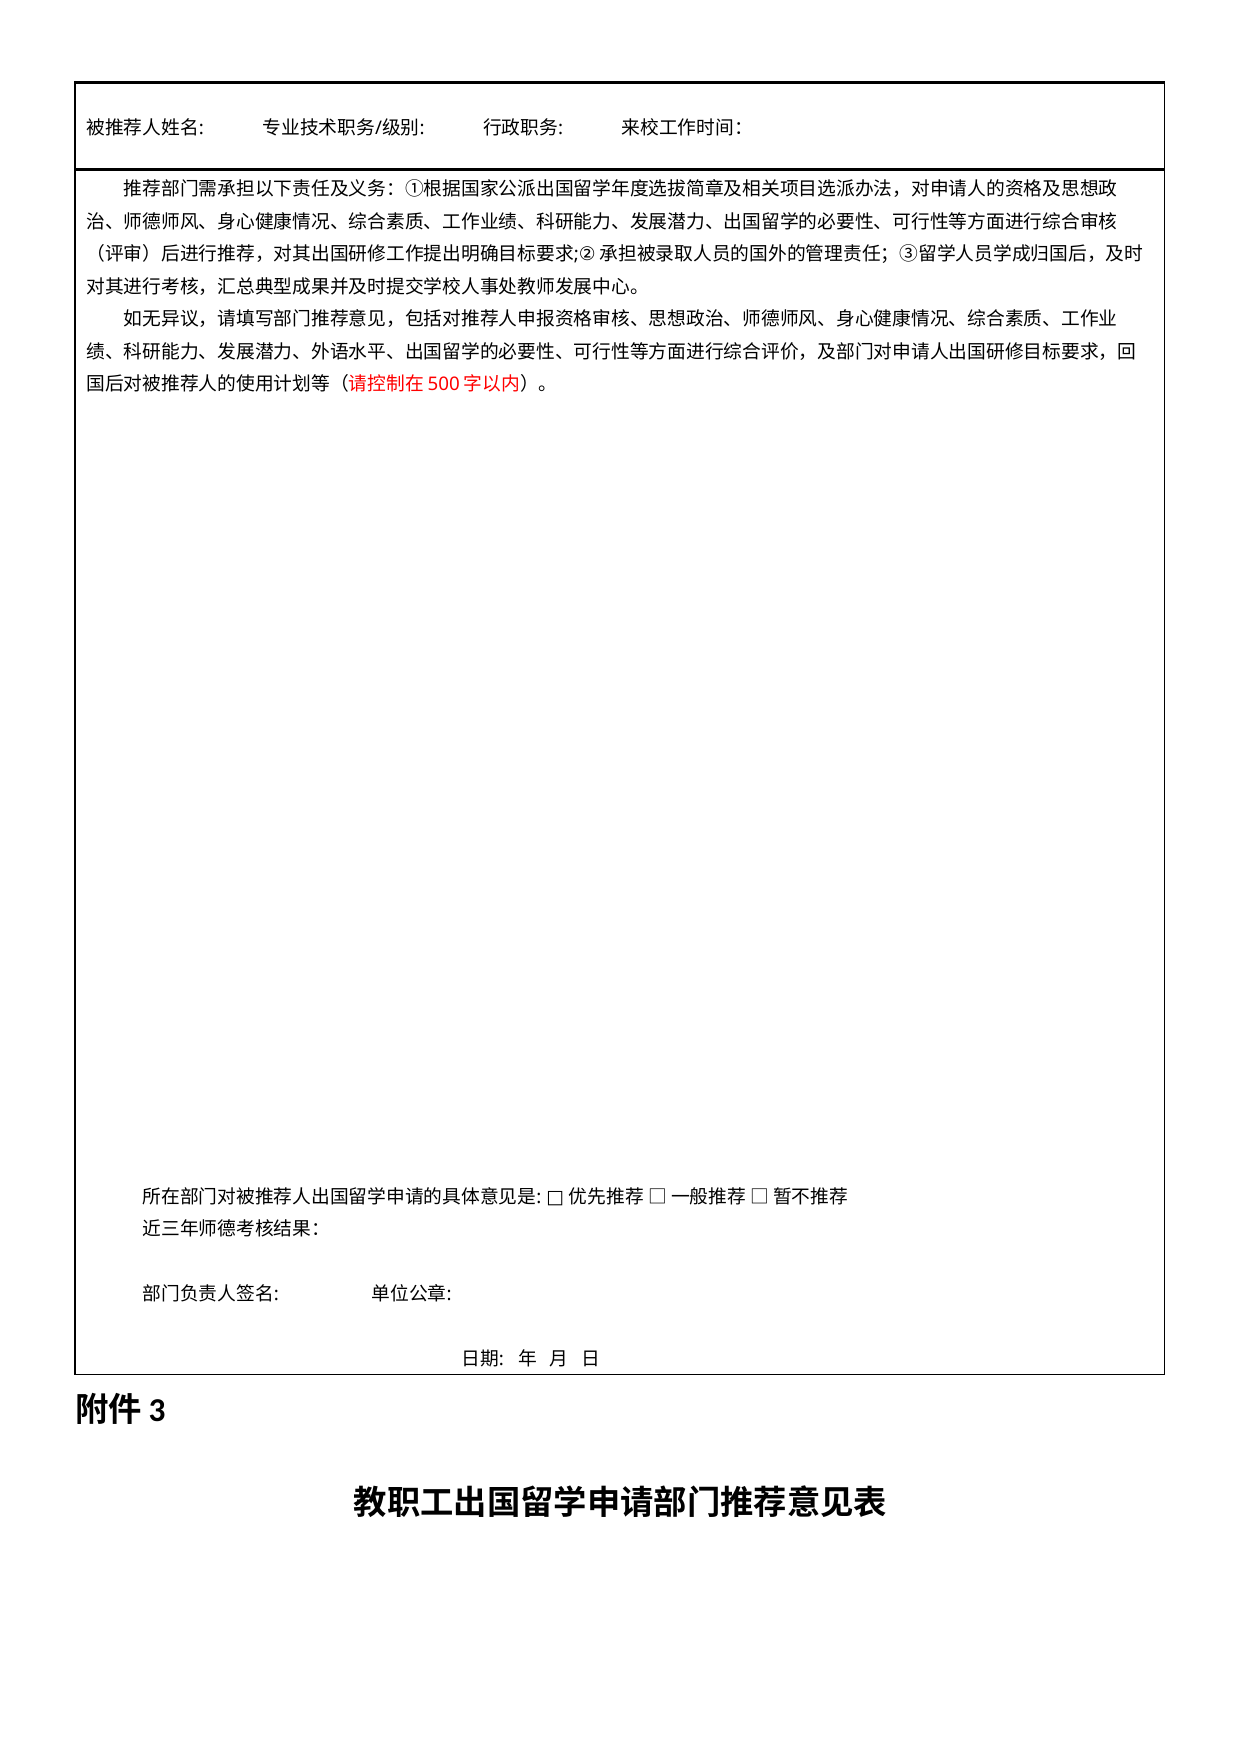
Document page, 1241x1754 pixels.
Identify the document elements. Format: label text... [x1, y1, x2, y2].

table_header 被推荐人姓名: 专业技术职务/级别: 行政职务: 来校工作时间： [76, 84, 1164, 168]
text 教职工出国留学申请部门推荐意见表 [75, 1468, 1165, 1533]
table_cell 推荐部门需承担以下责任及义务：①根据国家公派出国留学年度选拔简章及相关项目选派办法，对申请人的资格及思想政治、师德师风、身心健康情况、综合素质、工作业绩、科研能力、发展潜力、出国留学的必要性、可行性等方面进行综合审核（评审）后进行推荐，对其出国研修工作提出明确目标要求;②承担被录取人员的国外的管理责任；③留学人员学成归国后，及时对其进行考核，汇总典型成果并及时提交学校人事处教师发展中心。 如无异议，请填写部门推荐意见，包括对推荐人申报资格审核、思想政治、师德师风、身心健康情况、综合素质、工作业绩、科研能力、发展潜力、外语水平、出国留学的必要性、可行性等方面进行综合评价，及部门对申请人出国研修目标要求，回国后对被推荐人的使用计划等（请控制在500字以内）。 所在部门对被推荐人出国留学申请的具体意见是: □ 优先推荐 □ 一般推荐 □ 暂不推荐 近三年师德考核结果： 部门负责人签名: 单位公章: 日期: 年 月 日 [76, 171, 1164, 1374]
text 附件3 [75, 1375, 1165, 1440]
